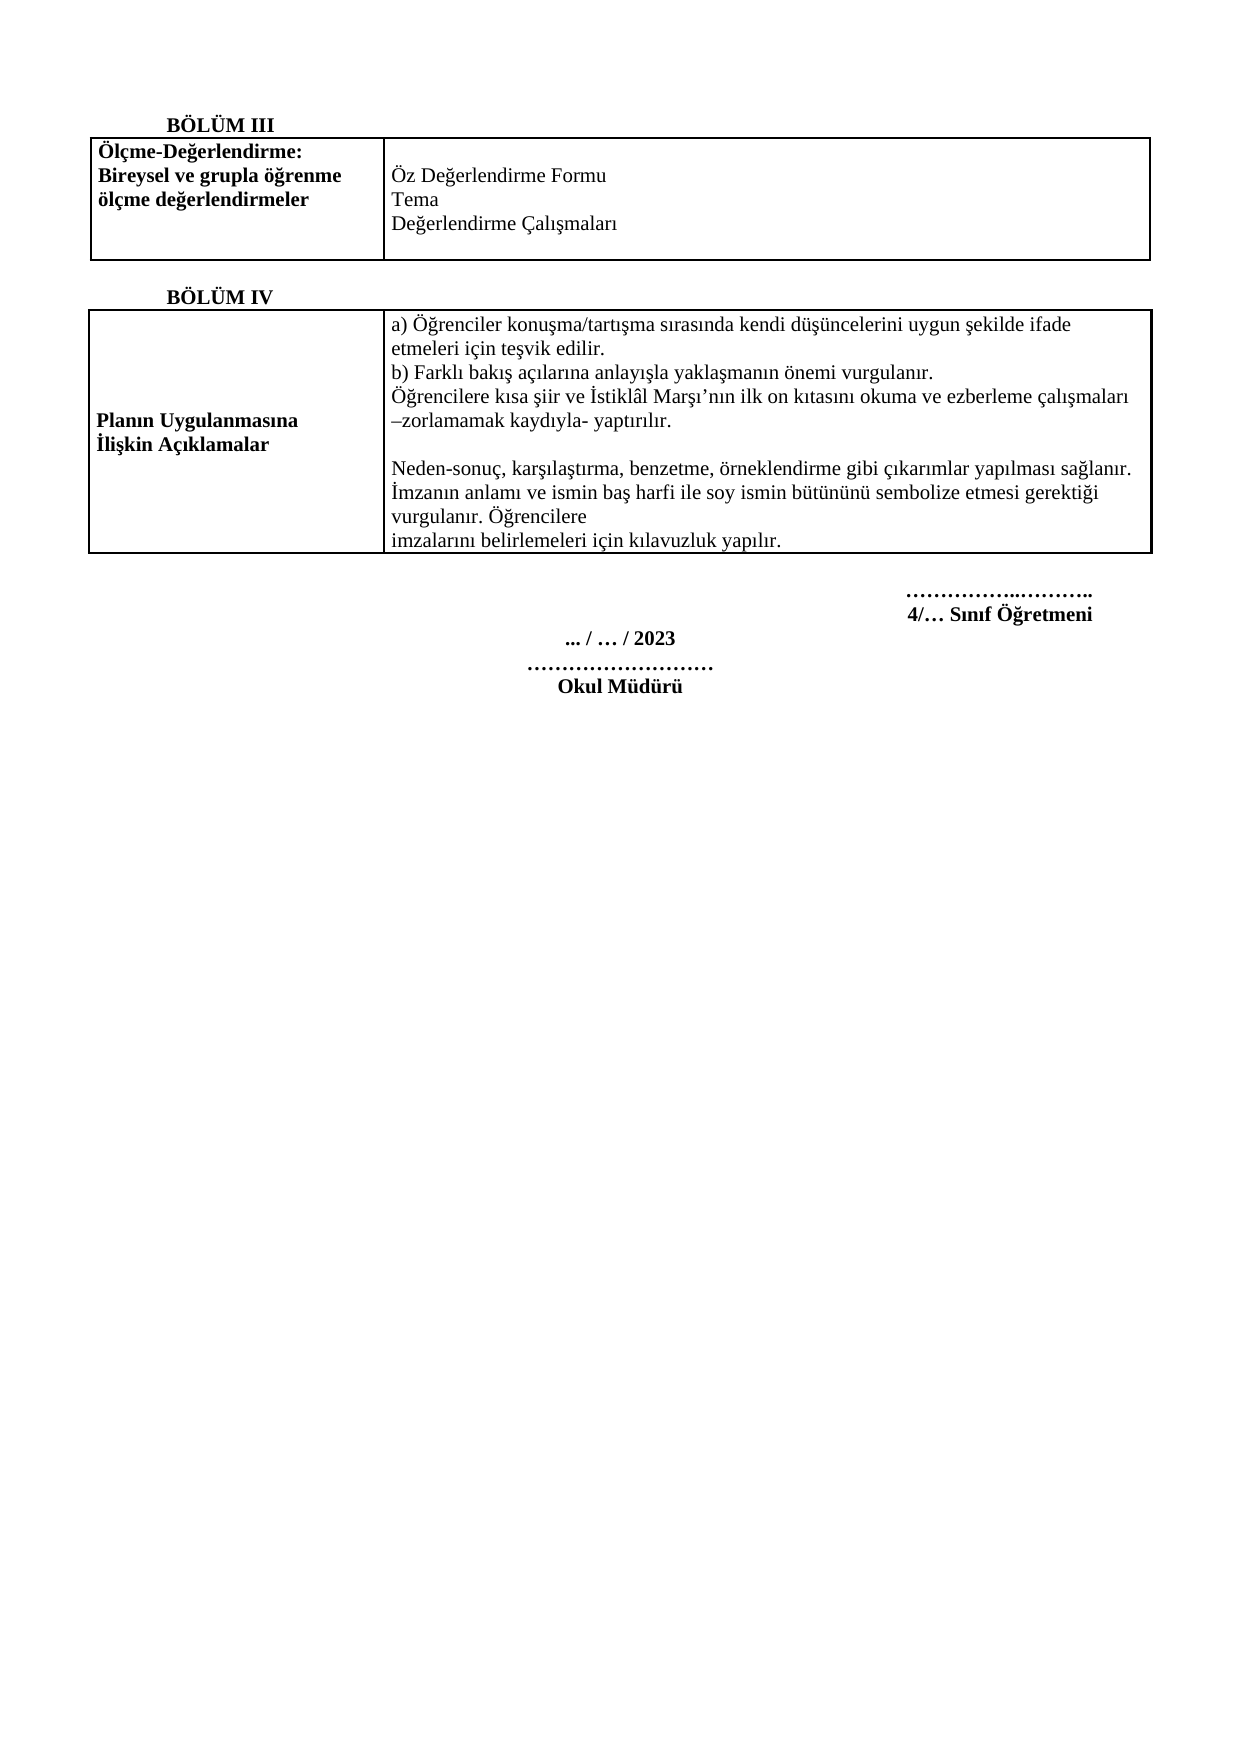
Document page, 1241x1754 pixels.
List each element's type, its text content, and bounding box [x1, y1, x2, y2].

text Okul Müdürü [148, 674, 1092, 698]
text ……………………… [148, 650, 1092, 674]
table_header Öz Değerlendirme Formu Tema Değerlendirme Çalışmaları [385, 139, 1149, 259]
text ... / … / 2023 [148, 626, 1092, 650]
text 4/… Sınıf Öğretmeni [148, 602, 1092, 626]
table_header a) Öğrenciler konuşma/tartışma sırasında kendi düşüncelerini uygun şekilde ifade etmeleri için teşvik edilir. b) Farklı bakış açılarına anlayışla yaklaşmanın önemi vurgulanır. Öğrencilere kısa şiir ve İstiklâl Marşı’nın ilk on kıtasını okuma ve ezberleme çalışmaları –zorlamamak kaydıyla- yaptırılır. Neden-sonuç, karşılaştırma, benzetme, örneklendirme gibi çıkarımlar yapılması sağlanır. İmzanın anlamı ve ismin baş harfi ile soy ismin bütününü sembolize etmesi gerektiği vurgulanır. Öğrencilere imzalarını belirlemeleri için kılavuzluk yapılır. [385, 311, 1150, 552]
table_header Ölçme-Değerlendirme: Bireysel ve grupla öğrenme ölçme değerlendirmeler [92, 139, 383, 259]
subtitle BÖLÜM IV [148, 285, 1092, 309]
text ……………..……….. [148, 578, 1092, 602]
subtitle BÖLÜM III [148, 113, 1092, 137]
table_header Planın Uygulanmasına İlişkin Açıklamalar [90, 311, 383, 552]
